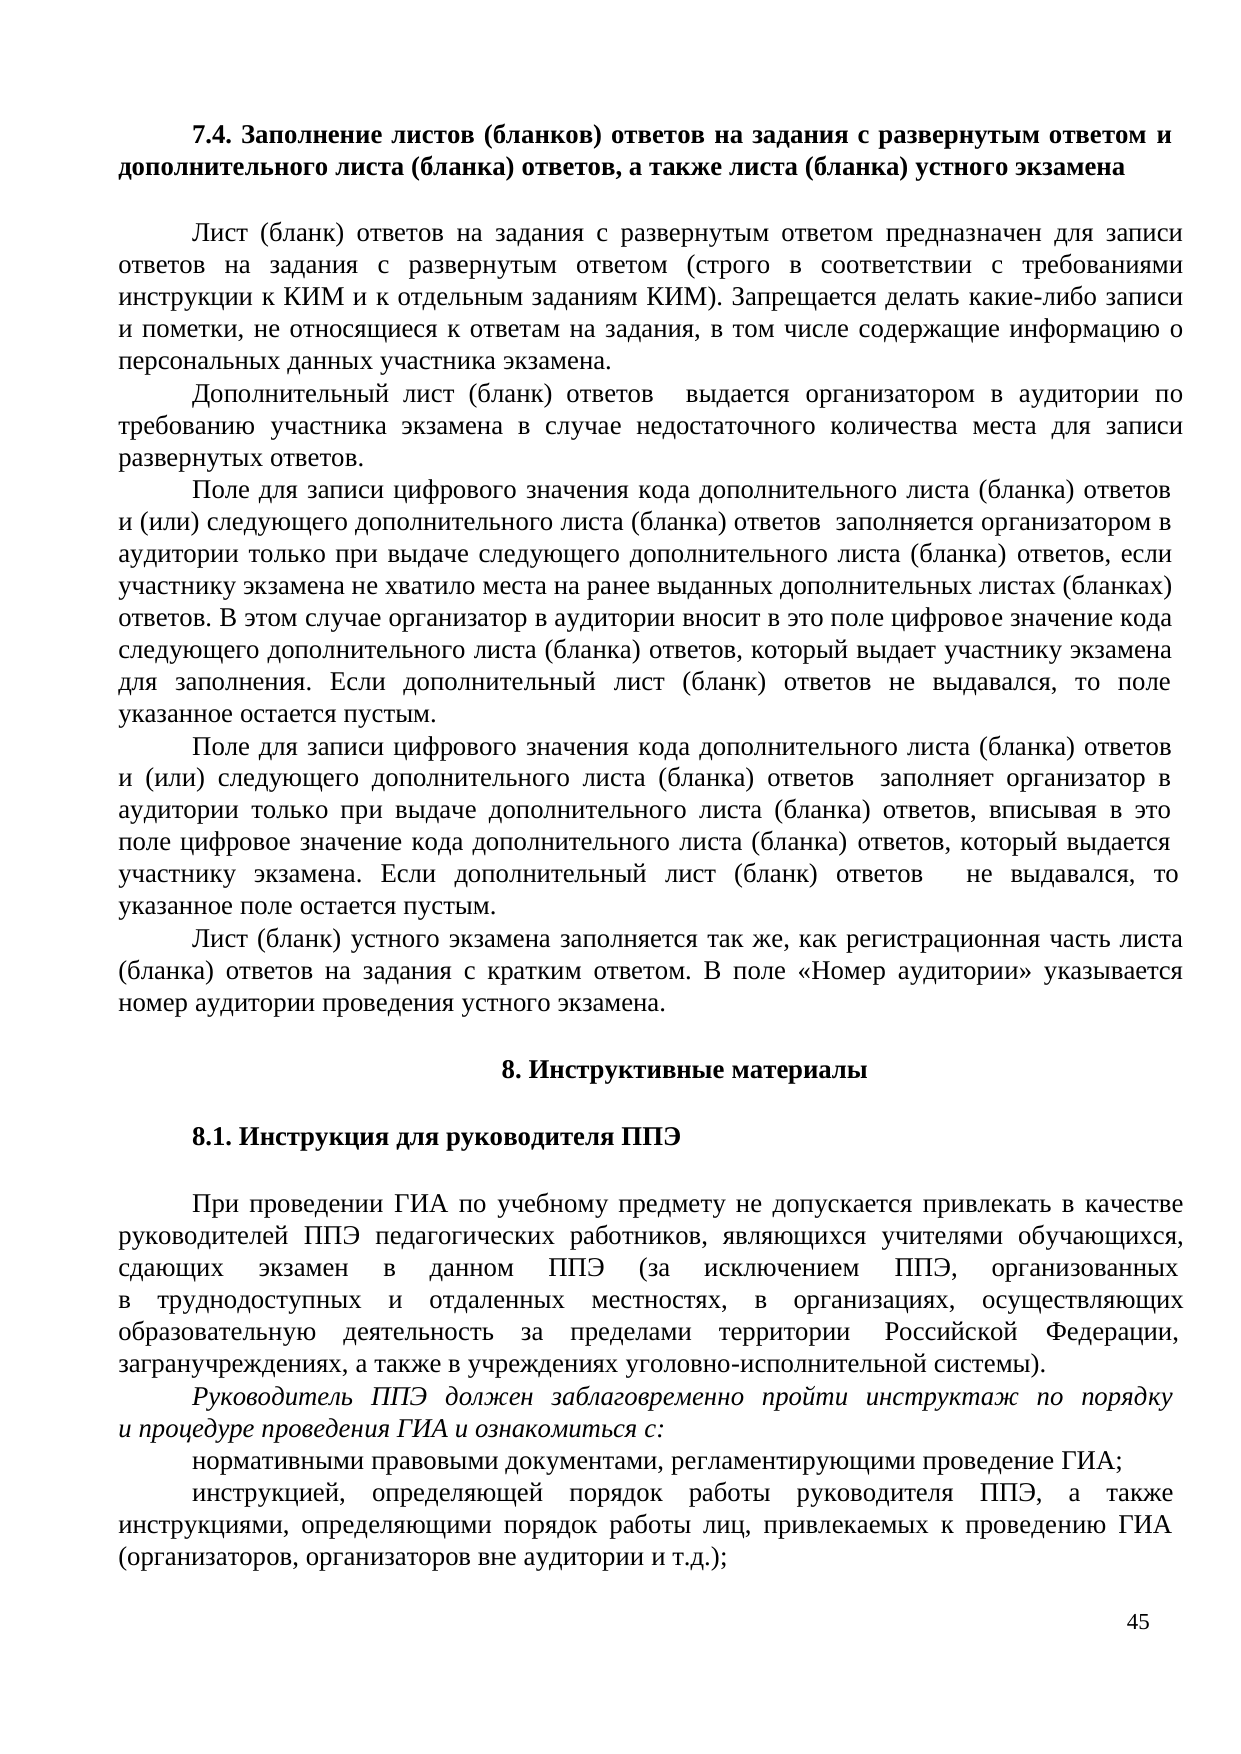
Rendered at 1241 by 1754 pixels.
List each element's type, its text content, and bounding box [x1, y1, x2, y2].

text Лист (бланк) устного экзамена заполняется так же, как регистрационная часть листа (бланка) ответов на задания с кратким ответом. В поле «Номер аудитории» указывается номер аудитории проведения устного экзамена. [118, 922, 1183, 1017]
text При проведении ГИА по учебному предмету не допускается привлекать в качестве руководителей ППЭ педагогических работников, являющихся учителями обучающихся, сдающих экзамен в данном ППЭ (за исключением ППЭ, организованных в труднодоступных и отдаленных местностях, в организациях, осуществляющих образовательную деятельность за пределами территории Российской Федерации, загранучреждениях, а также в учреждениях уголовно-исполнительной системы). [118, 1187, 1184, 1378]
text 8.1. Инструкция для руководителя ППЭ [192, 1120, 1184, 1151]
text Поле для записи цифрового значения кода дополнительного листа (бланка) ответов и (или) следующего дополнительного листа (бланка) ответов заполняет организатор в аудитории только при выдаче дополнительного листа (бланка) ответов, вписывая в это поле цифровое значение кода дополнительного листа (бланка) ответов, который выдается участнику экзамена. Если дополнительный лист (бланк) ответов не выдавался, то указанное поле остается пустым. [118, 729, 1188, 921]
text Лист (бланк) ответов на задания с развернутым ответом предназначен для записи ответов на задания с развернутым ответом (строго в соответствии с требованиями инструкции к КИМ и к отдельным заданиям КИМ). Запрещается делать какие-либо записи и пометки, не относящиеся к ответам на задания, в том числе содержащие информацию о персональных данных участника экзамена. [118, 217, 1184, 376]
text Поле для записи цифрового значения кода дополнительного листа (бланка) ответов и (или) следующего дополнительного листа (бланка) ответов заполняется организатором в аудитории только при выдаче следующего дополнительного листа (бланка) ответов, если участнику экзамена не хватило места на ранее выданных дополнительных листах (бланках) ответов. В этом случае организатор в аудитории вносит в это поле цифровое значение кода следующего дополнительного листа (бланка) ответов, который выдает участнику экзамена для заполнения. Если дополнительный лист (бланк) ответов не выдавался, то поле указанное остается пустым. [118, 473, 1189, 728]
text 8. Инструктивные материалы [501, 1053, 1184, 1084]
text 45 [1127, 1608, 1184, 1634]
text Дополнительный лист (бланк) ответов выдается организатором в аудитории по требованию участника экзамена в случае недостаточного количества места для записи развернутых ответов. [118, 377, 1183, 472]
text Руководитель ППЭ должен заблаговременно пройти инструктаж по порядку и процедуре проведения ГИА и ознакомиться с: [118, 1380, 1189, 1443]
text инструкциями, определяющими порядок работы лиц, привлекаемых к проведению ГИА (организаторов, организаторов вне аудитории и т.д.); [118, 1508, 1189, 1571]
text 7.4. Заполнение листов (бланков) ответов на задания с развернутым ответом и дополнительного листа (бланка) ответов, а также листа (бланка) устного экзамена [118, 118, 1189, 181]
text нормативными правовыми документами, регламентирующими проведение ГИА; инструкцией, определяющей порядок работы руководителя ППЭ, а также [192, 1444, 1188, 1507]
